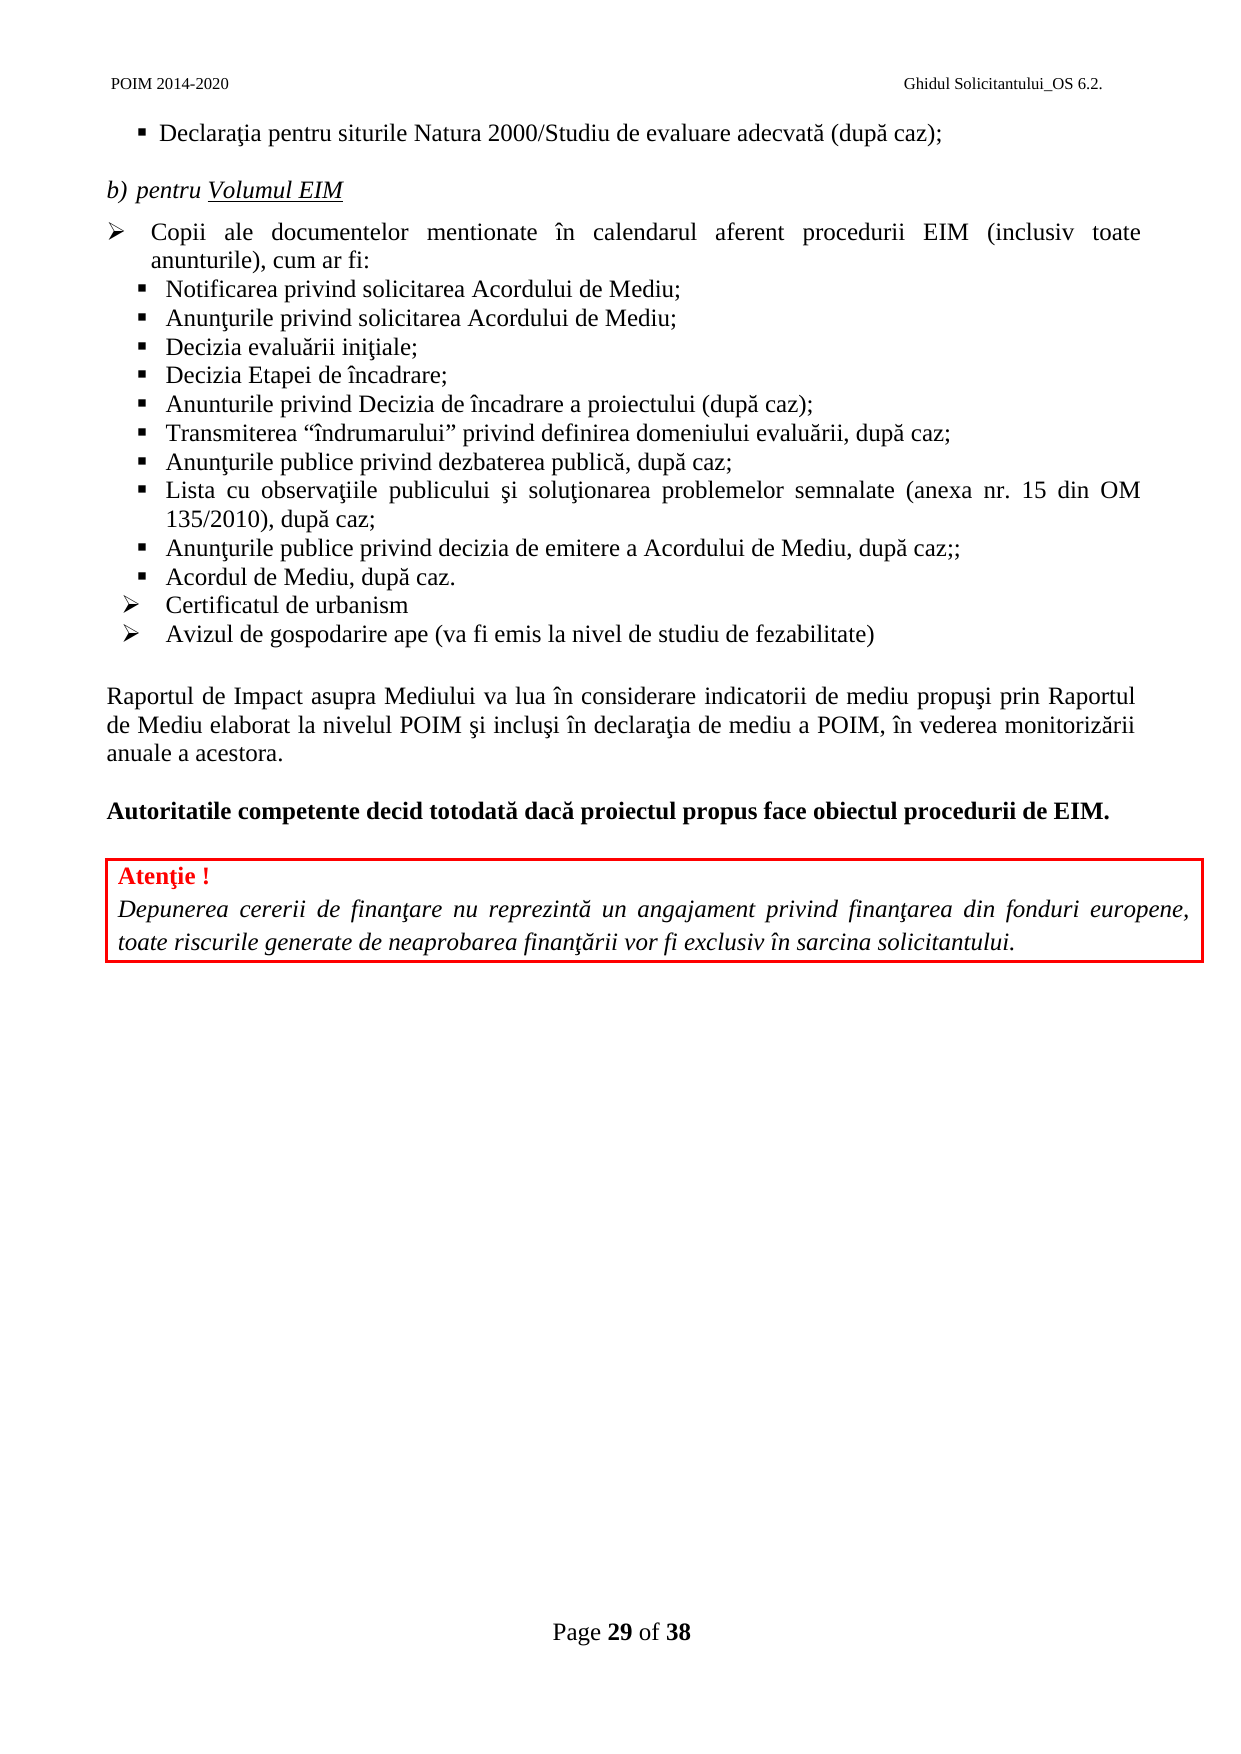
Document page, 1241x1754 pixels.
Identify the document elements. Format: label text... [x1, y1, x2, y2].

list Avizul de gospodarire ape (va fi emis la nivel de studiu de fezabilitate) [121, 619, 1137, 648]
list pentru Volumul EIM [106, 176, 1142, 204]
list Decizia Etapei de încadrare; [136, 361, 1142, 389]
list Anunţurile privind solicitarea Acordului de Mediu; [136, 303, 1142, 332]
list Anunturile privind Decizia de încadrare a proiectului (după caz); [136, 389, 1142, 418]
list Anunţurile publice privind decizia de emitere a Acordului de Mediu, după caz;; [136, 533, 1142, 562]
list Notificarea privind solicitarea Acordului de Mediu; [136, 274, 1142, 303]
list Transmiterea “îndrumarului” privind definirea domeniului evaluării, după caz; [136, 418, 1142, 447]
list Lista cu observaţiile publicului şi soluţionarea problemelor semnalate (anexa nr. 15 din OM 135/2010), după caz; [136, 476, 1142, 533]
list Copii ale documentelor mentionate în calendarul aferent procedurii EIM (inclusiv toate anunturile), cum ar fi: [106, 217, 1142, 274]
list Declaraţia pentru siturile Natura 2000/Studiu de evaluare adecvată (după caz); [136, 118, 1142, 147]
list Decizia evaluării iniţiale; [136, 332, 1142, 361]
list Acordul de Mediu, după caz. [136, 562, 1137, 591]
text Raportul de Impact asupra Mediului va lua în considerare indicatorii de mediu propuşi prin Raportul de Mediu elaborat la nivelul POIM şi incluşi în declaraţia de mediu a POIM, în vederea monitorizării anuale a acestora. [106, 681, 1137, 767]
table_header Atenţie ! Depunerea cererii de finanţare nu reprezintă un angajament privind finanţarea din fonduri europene, toate riscurile generate de neaprobarea finanţării vor fi exclusiv în sarcina solicitantului. [108, 861, 1201, 960]
list Certificatul de urbanism [121, 591, 1137, 619]
list Anunţurile publice privind dezbaterea publică, după caz; [136, 447, 1142, 476]
text Autoritatile competente decid totodată dacă proiectul propus face obiectul procedurii de EIM. [106, 796, 1137, 825]
